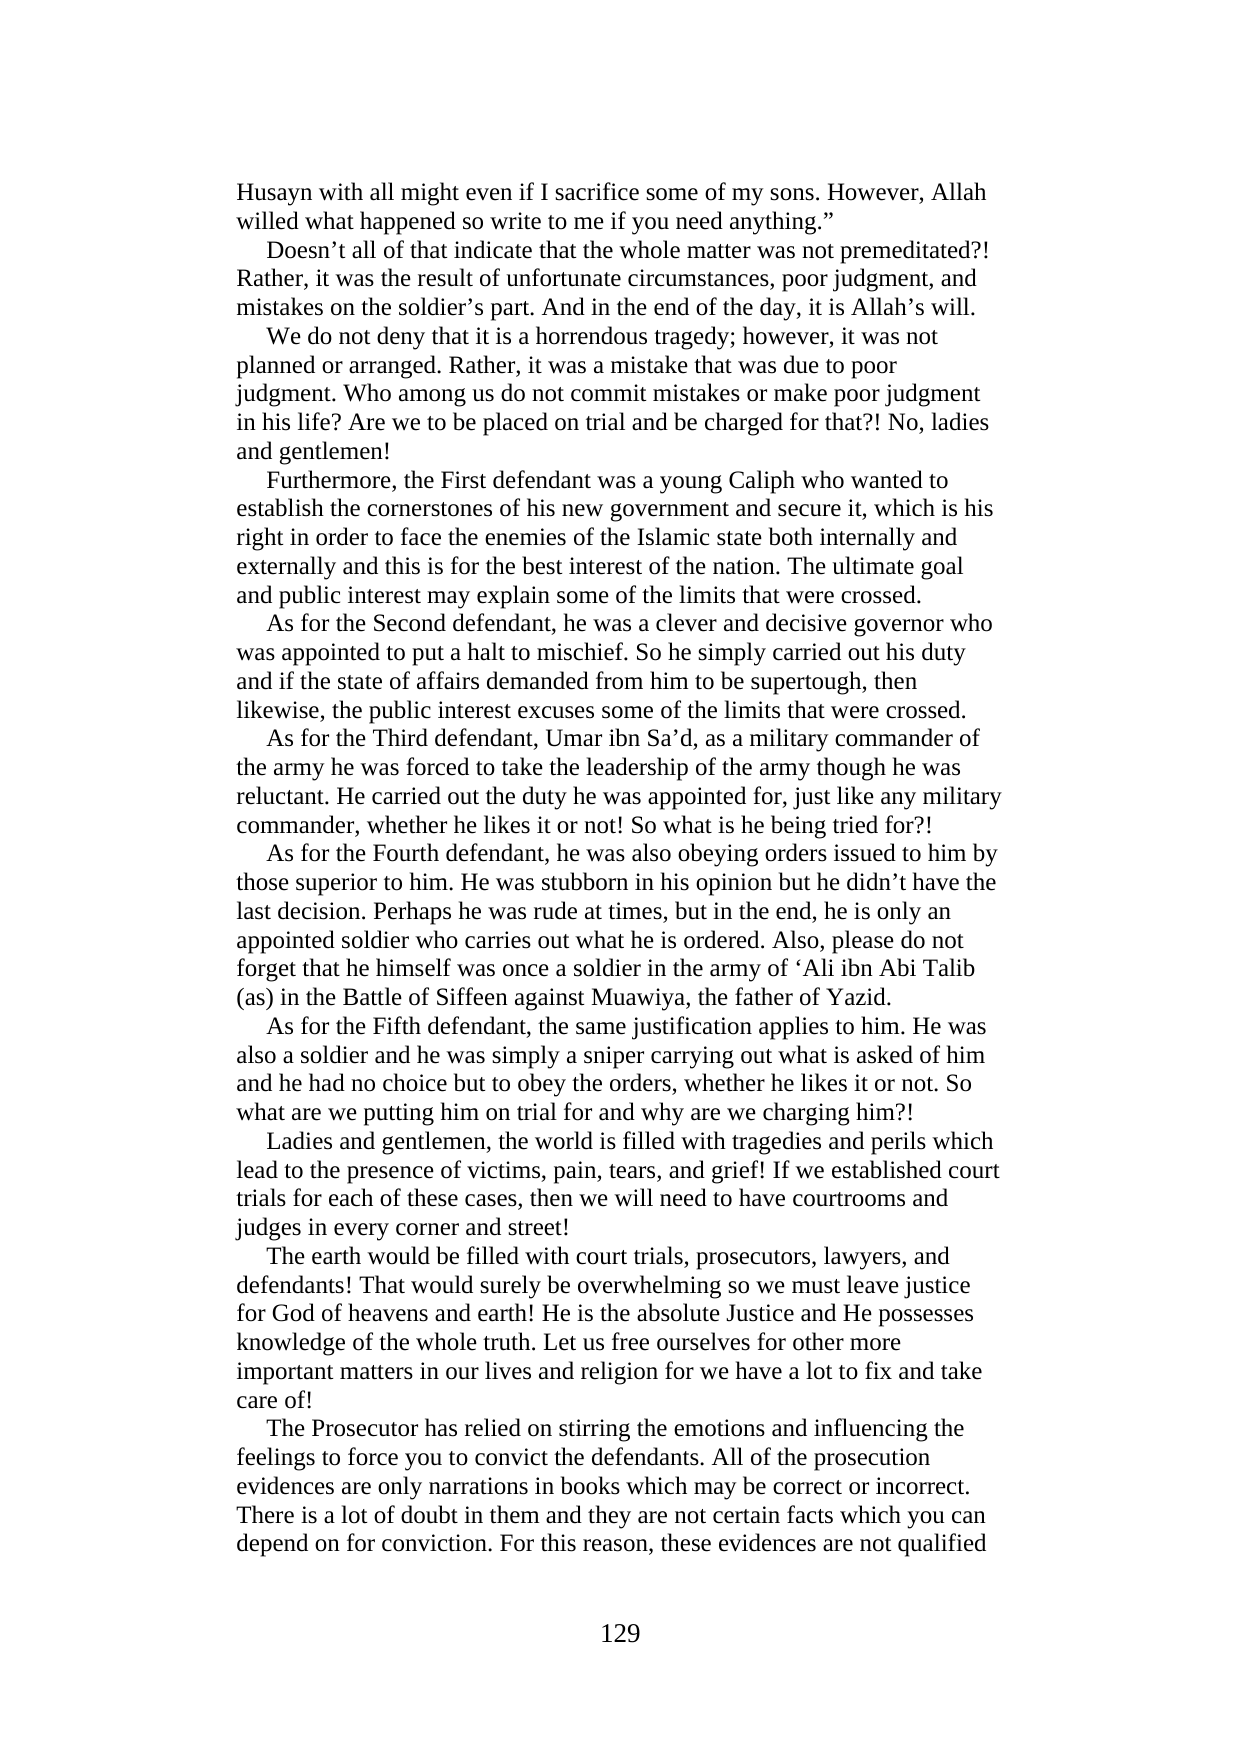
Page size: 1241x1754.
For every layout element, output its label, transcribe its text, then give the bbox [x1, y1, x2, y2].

text The earth would be filled with court trials, prosecutors, lawyers, and defendants! That would surely be overwhelming so we must leave justice for God of heavens and earth! He is the absolute Justice and He possesses knowledge of the whole truth. Let us free ourselves for other more important matters in our lives and religion for we have a lot to fix and take care of! [236, 1241, 1004, 1413]
text As for the Second defendant, he was a clever and decisive governor who was appointed to put a halt to mischief. So he simply carried out his duty and if the state of affairs demanded from him to be supertough, then likewise, the public interest excuses some of the limits that were crossed. [236, 608, 1004, 723]
text The Prosecutor has relied on stirring the emotions and influencing the feelings to force you to convict the defendants. All of the prosecution evidences are only narrations in books which may be correct or incorrect. There is a lot of doubt in them and they are not certain facts which you can depend on for conviction. For this reason, these evidences are not qualified [236, 1413, 1004, 1557]
text As for the Fourth defendant, he was also obeying orders issued to him by those superior to him. He was stubborn in his opinion but he didn’t have the last decision. Perhaps he was rude at times, but in the end, he is only an appointed soldier who carries out what he is ordered. Also, please do not forget that he himself was once a soldier in the army of ‘Ali ibn Abi Talib (as) in the Battle of Siffeen against Muawiya, the father of Yazid. [236, 838, 1004, 1011]
text Husayn with all might even if I sacrifice some of my sons. However, Allah willed what happened so write to me if you need anything.” [236, 177, 1004, 235]
text Ladies and gentlemen, the world is filled with tragedies and perils which lead to the presence of victims, pain, tears, and grief! If we established court trials for each of these cases, then we will need to have courtrooms and judges in every corner and street! [236, 1126, 1004, 1241]
text Furthermore, the First defendant was a young Caliph who wanted to establish the cornerstones of his new government and secure it, which is his right in order to face the enemies of the Islamic state both internally and externally and this is for the best interest of the nation. The ultimate goal and public interest may explain some of the limits that were crossed. [236, 465, 1004, 608]
text We do not deny that it is a horrendous tragedy; however, it was not planned or arranged. Rather, it was a mistake that was due to poor judgment. Who among us do not commit mistakes or make poor judgment in his life? Are we to be placed on trial and be charged for that?! No, ladies and gentlemen! [236, 321, 1004, 465]
text Doesn’t all of that indicate that the whole matter was not premeditated?! Rather, it was the result of unfortunate circumstances, poor judgment, and mistakes on the soldier’s part. And in the end of the day, it is Allah’s will. [236, 235, 1004, 321]
text As for the Fifth defendant, the same justification applies to him. He was also a soldier and he was simply a sniper carrying out what is asked of him and he had no choice but to obey the orders, whether he likes it or not. So what are we putting him on trial for and why are we charging him?! [236, 1011, 1004, 1126]
text As for the Third defendant, Umar ibn Sa’d, as a military commander of the army he was forced to take the leadership of the army though he was reluctant. He carried out the duty he was appointed for, just like any military commander, whether he likes it or not! So what is he being tried for?! [236, 723, 1004, 838]
